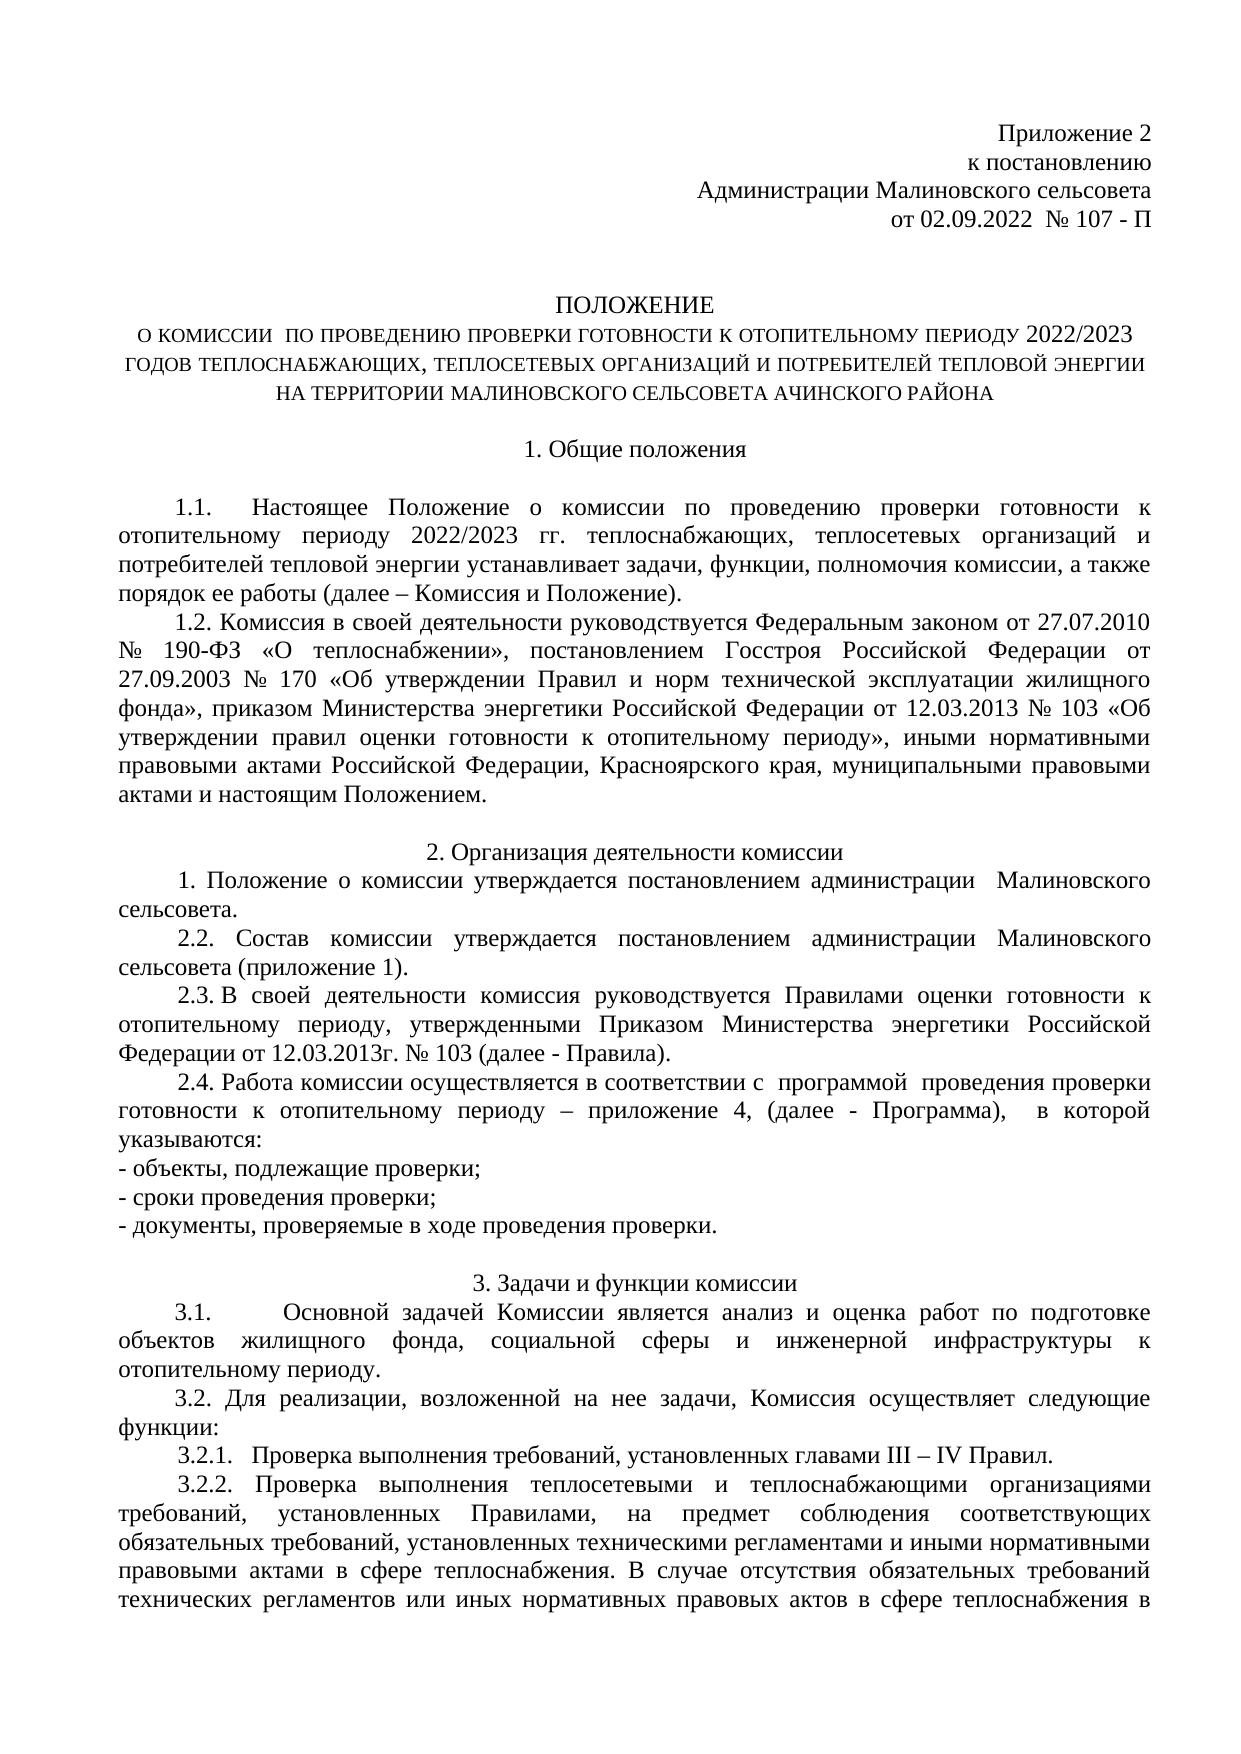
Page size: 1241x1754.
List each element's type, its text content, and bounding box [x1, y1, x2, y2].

text к постановлению [118, 147, 1152, 176]
text 1. Положение о комиссии утверждается постановлением администрации Малиновского сельсовета. [118, 866, 1152, 923]
text 2. Организация деятельности комиссии [118, 837, 1152, 866]
text - документы, проверяемые в ходе проведения проверки. [118, 1211, 1152, 1239]
text 3. Задачи и функции комиссии [118, 1268, 1152, 1297]
text 3.1. Основной задачей Комиссии является анализ и оценка работ по подготовке объектов жилищного фонда, социальной сферы и инженерной инфраструктуры к отопительному периоду. [118, 1297, 1152, 1383]
text - сроки проведения проверки; [118, 1182, 1152, 1211]
text Администрации Малиновского сельсовета [118, 176, 1152, 204]
text 2.3. В своей деятельности комиссия руководствуется Правилами оценки готовности к отопительному периоду, утвержденными Приказом Министерства энергетики Российской Федерации от 12.03.2013г. № 103 (далее - Правила). [118, 981, 1152, 1067]
text от 02.09.2022 № 107 - П [118, 204, 1152, 233]
text 2.2. Состав комиссии утверждается постановлением администрации Малиновского сельсовета (приложение 1). [118, 923, 1152, 981]
text Приложение 2 [118, 118, 1152, 147]
text 1.1. Настоящее Положение о комиссии по проведению проверки готовности к отопительному периоду 2022/2023 гг. теплоснабжающих, теплосетевых организаций и потребителей тепловой энергии устанавливает задачи, функции, полномочия комиссии, а также порядок ее работы (далее – Комиссия и Положение). [118, 492, 1152, 607]
text - объекты, подлежащие проверки; [118, 1153, 1152, 1182]
text 2.4. Работа комиссии осуществляется в соответствии с программой проведения проверки готовности к отопительному периоду – приложение 4, (далее - Программа), в которой указываются: [118, 1067, 1152, 1153]
text 1.2. Комиссия в своей деятельности руководствуется Федеральным законом от 27.07.2010 № 190-ФЗ «О теплоснабжении», постановлением Госстроя Российской Федерации от 27.09.2003 № 170 «Об утверждении Правил и норм технической эксплуатации жилищного фонда», приказом Министерства энергетики Российской Федерации от 12.03.2013 № 103 «Об утверждении правил оценки готовности к отопительному периоду», иными нормативными правовыми актами Российской Федерации, Красноярского края, муниципальными правовыми актами и настоящим Положением. [118, 607, 1152, 808]
text ПОЛОЖЕНИЕ [118, 291, 1152, 319]
text 1. Общие положения [118, 434, 1152, 463]
text 3.2.1. Проверка выполнения требований, установленных главами III – IV Правил. [118, 1441, 1152, 1469]
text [118, 1469, 1152, 1613]
text 3.2. Для реализации, возложенной на нее задачи, Комиссия осуществляет следующие функции: [118, 1383, 1152, 1441]
text о комиссии по проведению проверки готовности к отопительному периоду 2022/2023 годов теплоснабжающих, теплосетевых организаций и потребителей тепловой энергии НА ТЕРРИТОРИИ МАЛИНОВСКОГО СЕЛЬСОВЕТА АЧИНСКОГО РАЙОНА [118, 319, 1152, 406]
